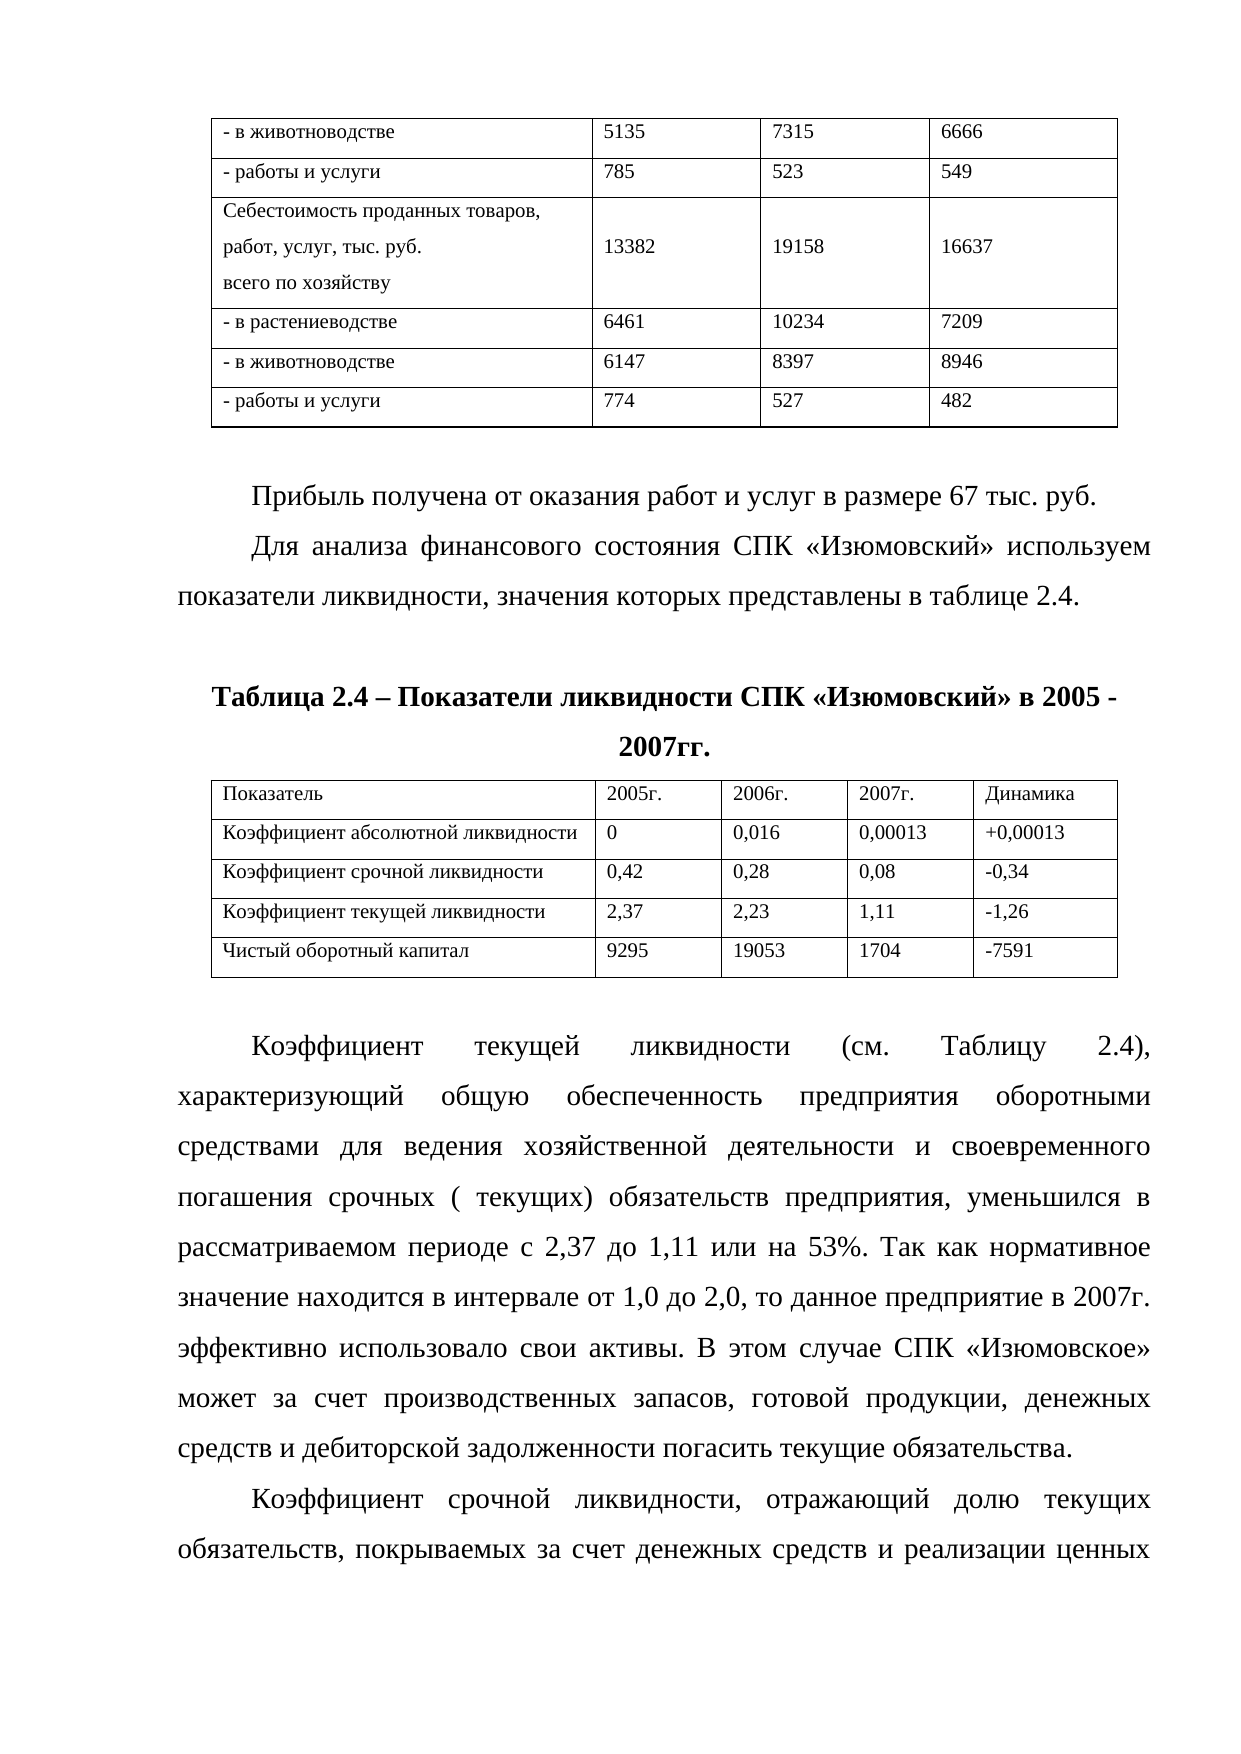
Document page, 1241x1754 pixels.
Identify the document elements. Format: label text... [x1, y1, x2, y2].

table_cell 0,016 [722, 820, 847, 858]
table_cell 5135 [593, 119, 760, 157]
table_cell 482 [930, 388, 1117, 426]
table_cell 0 [596, 820, 721, 858]
table_cell 8946 [930, 349, 1117, 387]
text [177, 1481, 1152, 1564]
table_cell 1,11 [848, 899, 973, 937]
table_cell 785 [593, 159, 760, 197]
table_cell 523 [761, 159, 929, 197]
table_cell 6147 [593, 349, 760, 387]
table_cell 6666 [930, 119, 1117, 157]
table_cell 9295 [596, 938, 721, 977]
table_header 2005г. [596, 781, 721, 819]
table_cell 16637 [930, 198, 1117, 308]
text Прибыль получена от оказания работ и услуг в размере 67 тыс. руб. [177, 478, 1152, 511]
table_cell 2,23 [722, 899, 847, 937]
table_cell 10234 [761, 309, 929, 348]
text Для анализа финансового состояния СПК «Изюмовский» используем показатели ликвидности, значения которых представлены в таблице 2.4. [177, 528, 1152, 612]
table_cell -7591 [974, 938, 1117, 977]
text Коэффициент текущей ликвидности (см. Таблицу 2.4), характеризующий общую обеспеченность предприятия оборотными средствами для ведения хозяйственной деятельности и своевременного погашения срочных ( текущих) обязательств предприятия, уменьшился в рассматриваемом периоде с 2,37 до 1,11 или на 53%. Так как нормативное значение находится в интервале от 1,0 до 2,0, то данное предприятие в 2007г. эффективно использовало свои активы. В этом случае СПК «Изюмовское» может за счет производственных запасов, готовой продукции, денежных средств и дебиторской задолженности погасить текущие обязательства. [177, 1028, 1152, 1464]
table_cell -0,34 [974, 860, 1117, 898]
table_cell 527 [761, 388, 929, 426]
table_cell - работы и услуги [212, 388, 592, 426]
table_header Динамика [974, 781, 1117, 819]
table_cell Коэффициент абсолютной ликвидности [212, 820, 595, 858]
table_header Показатель [212, 781, 595, 819]
table_cell Коэффициент срочной ликвидности [212, 860, 595, 898]
table_cell -1,26 [974, 899, 1117, 937]
table_cell 19158 [761, 198, 929, 308]
table_cell - в животноводстве [212, 119, 592, 157]
table_cell 7315 [761, 119, 929, 157]
table_cell Себестоимость проданных товаров, работ, услуг, тыс. руб. всего по хозяйству [212, 198, 592, 308]
table_cell 1704 [848, 938, 973, 977]
table_cell 19053 [722, 938, 847, 977]
table_cell 7209 [930, 309, 1117, 348]
table_cell 0,08 [848, 860, 973, 898]
table_cell Чистый оборотный капитал [212, 938, 595, 977]
table_header 2007г. [848, 781, 973, 819]
table_cell 774 [593, 388, 760, 426]
table_cell 0,42 [596, 860, 721, 898]
table_cell 0,28 [722, 860, 847, 898]
table_cell Коэффициент текущей ликвидности [212, 899, 595, 937]
table_header 2006г. [722, 781, 847, 819]
subtitle Таблица 2.4 – Показатели ликвидности СПК «Изюмовский» в 2005 - 2007гг. [177, 679, 1152, 763]
table_cell +0,00013 [974, 820, 1117, 858]
table_cell - в животноводстве [212, 349, 592, 387]
table_cell 13382 [593, 198, 760, 308]
table_cell 2,37 [596, 899, 721, 937]
table_cell - в растениеводстве [212, 309, 592, 348]
table_cell 549 [930, 159, 1117, 197]
table_cell 6461 [593, 309, 760, 348]
table_cell - работы и услуги [212, 159, 592, 197]
table_cell 0,00013 [848, 820, 973, 858]
table_cell 8397 [761, 349, 929, 387]
